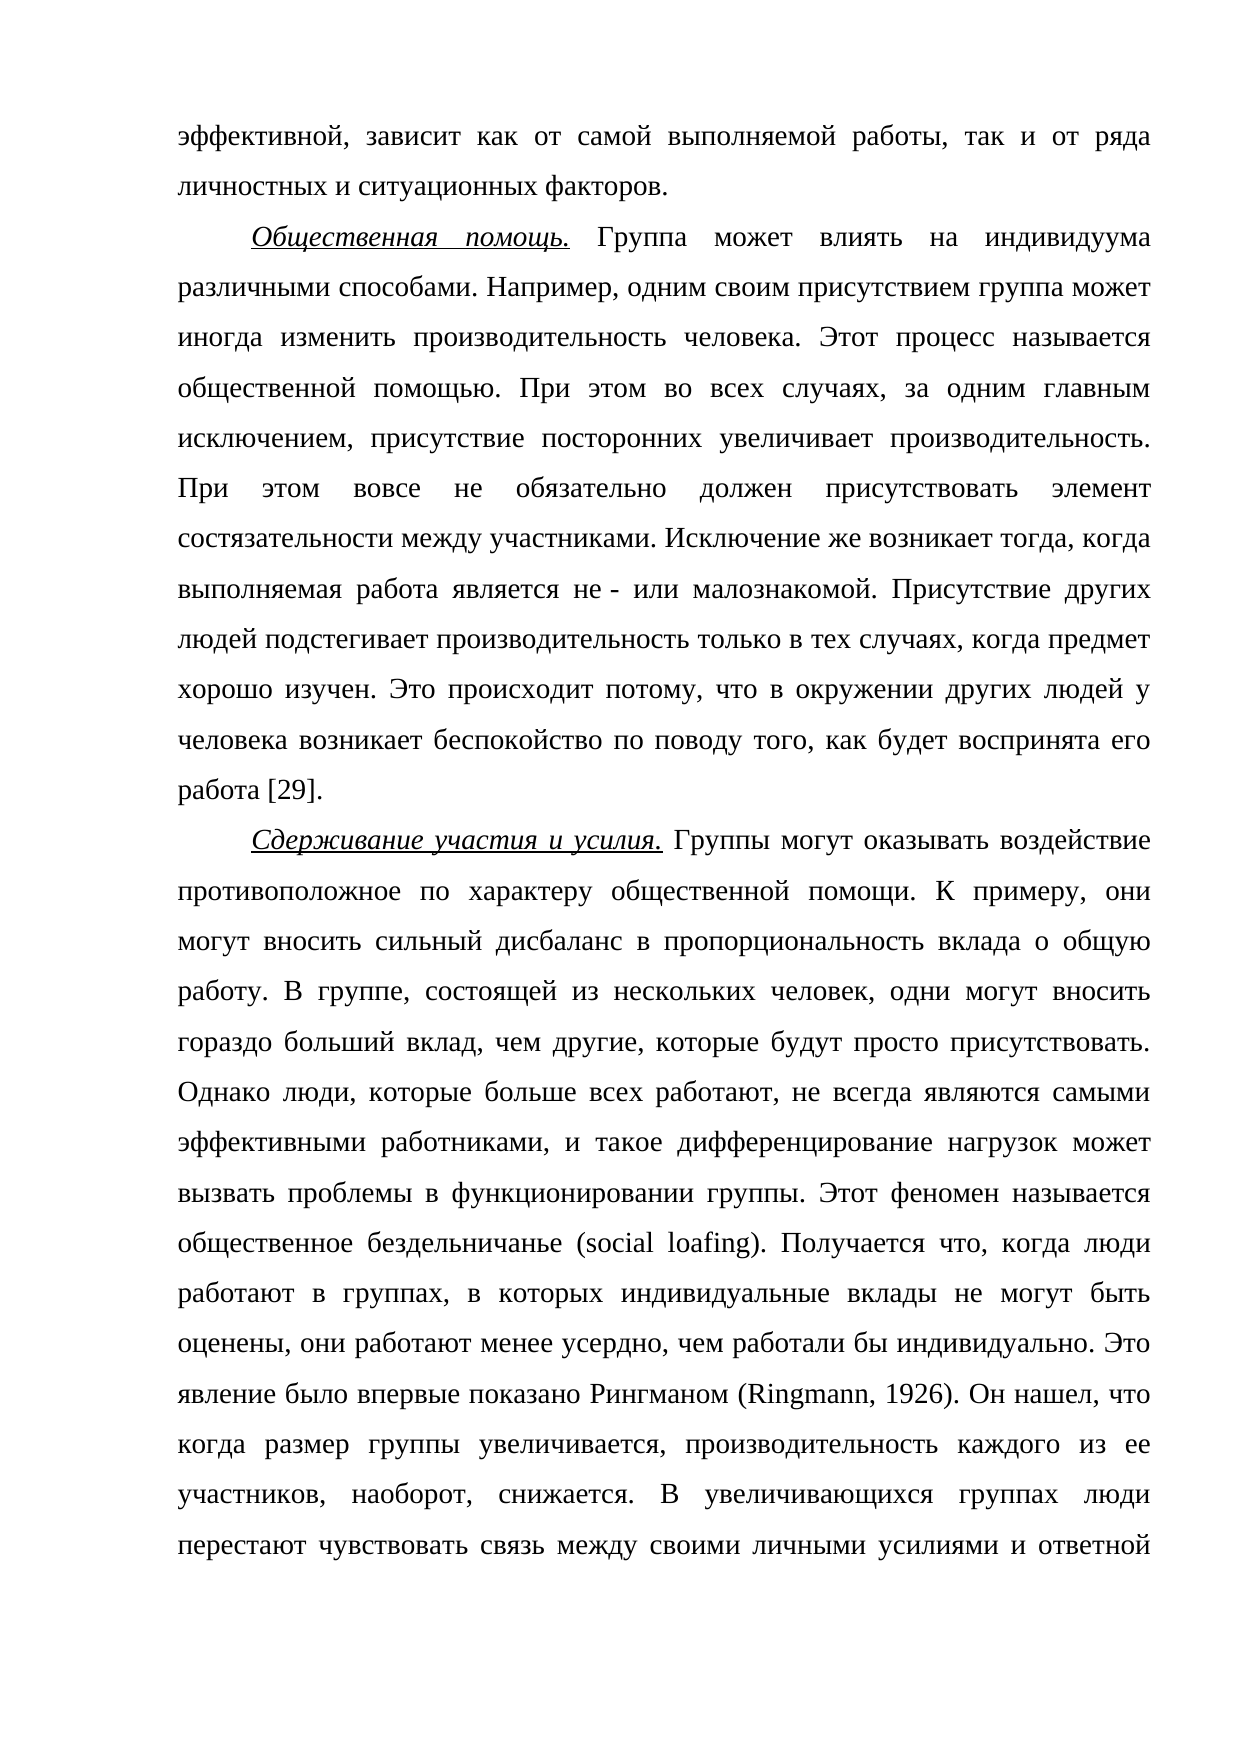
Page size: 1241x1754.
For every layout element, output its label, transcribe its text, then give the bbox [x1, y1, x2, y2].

text Общественная помощь. Группа может влиять на индивидуума различными способами. Например, одним своим присутствием группа может иногда изменить производительность человека. Этот процесс называется общественной помощью. При этом во всех случаях, за одним главным исключением, присутствие посторонних увеличивает производительность. При этом вовсе не обязательно должен присутствовать элемент состязательности между участниками. Исключение же возникает тогда, когда выполняемая работа является не - или малознакомой. Присутствие других людей подстегивает производительность только в тех случаях, когда предмет хорошо изучен. Это происходит потому, что в окружении других людей у человека возникает беспокойство по поводу того, как будет воспринята его работа [29]. [177, 219, 1152, 806]
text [177, 822, 1152, 1560]
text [177, 118, 1152, 202]
